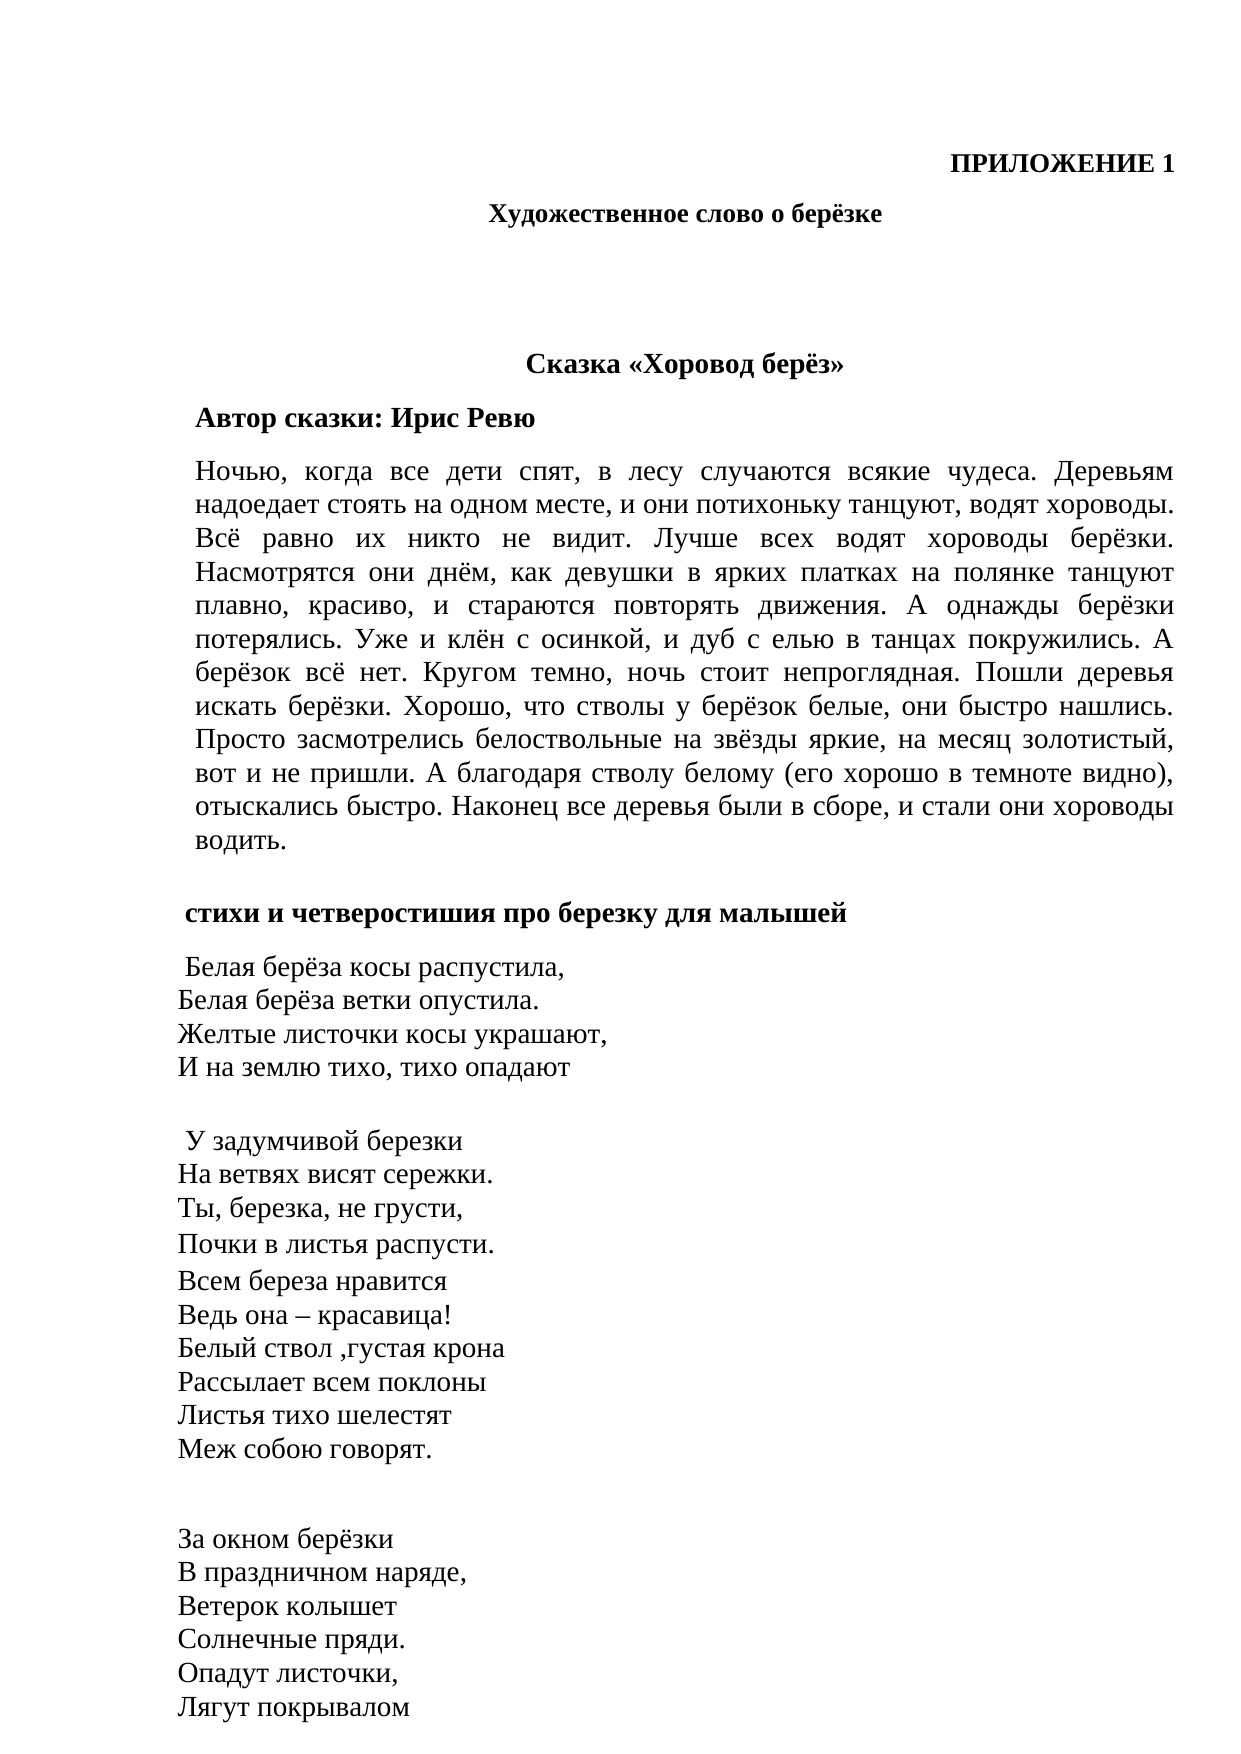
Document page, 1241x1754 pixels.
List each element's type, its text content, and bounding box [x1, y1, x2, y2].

text У задумчивой березки На ветвях висят сережки. Ты, березка, не грусти, [177, 1123, 1175, 1223]
text Белая берёза косы распустила, Белая берёза ветки опустила. Желтые листочки косы украшают, И на землю тихо, тихо опадают [177, 949, 1175, 1083]
text Автор сказки: Ирис Ревю [195, 400, 1175, 433]
text ПРИЛОЖЕНИЕ 1 [195, 147, 1175, 178]
text Всем береза нравится Ведь она – красавица! Белый ствол ,густая крона Рассылает всем поклоны Листья тихо шелестят Меж собою говорят. [177, 1263, 1175, 1464]
text Почки в листья распусти. [177, 1227, 1175, 1260]
text стихи и четверостишия про березку для малышей [177, 895, 1175, 929]
text Сказка «Хоровод берёз» [195, 346, 1175, 380]
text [177, 1521, 1175, 1722]
text Художественное слово о берёзке [177, 197, 1175, 228]
text Ночью, когда все дети спят, в лесу случаются всякие чудеса. Деревьям надоедает стоять на одном месте, и они потихоньку танцуют, водят хороводы. Всё равно их никто не видит. Лучше всех водят хороводы берёзки. Насмотрятся они днём, как девушки в ярких платках на полянке танцуют плавно, красиво, и стараются повторять движения. А однажды берёзки потерялись. Уже и клён с осинкой, и дуб с елью в танцах покружились. А берёзок всё нет. Кругом темно, ночь стоит непроглядная. Пошли деревья искать берёзки. Хорошо, что стволы у берёзок белые, они быстро нашлись. Просто засмотрелись белоствольные на звёзды яркие, на месяц золотистый, вот и не пришли. А благодаря стволу белому (его хорошо в темноте видно), отыскались быстро. Наконец все деревья были в сборе, и стали они хороводы водить. [195, 453, 1175, 856]
